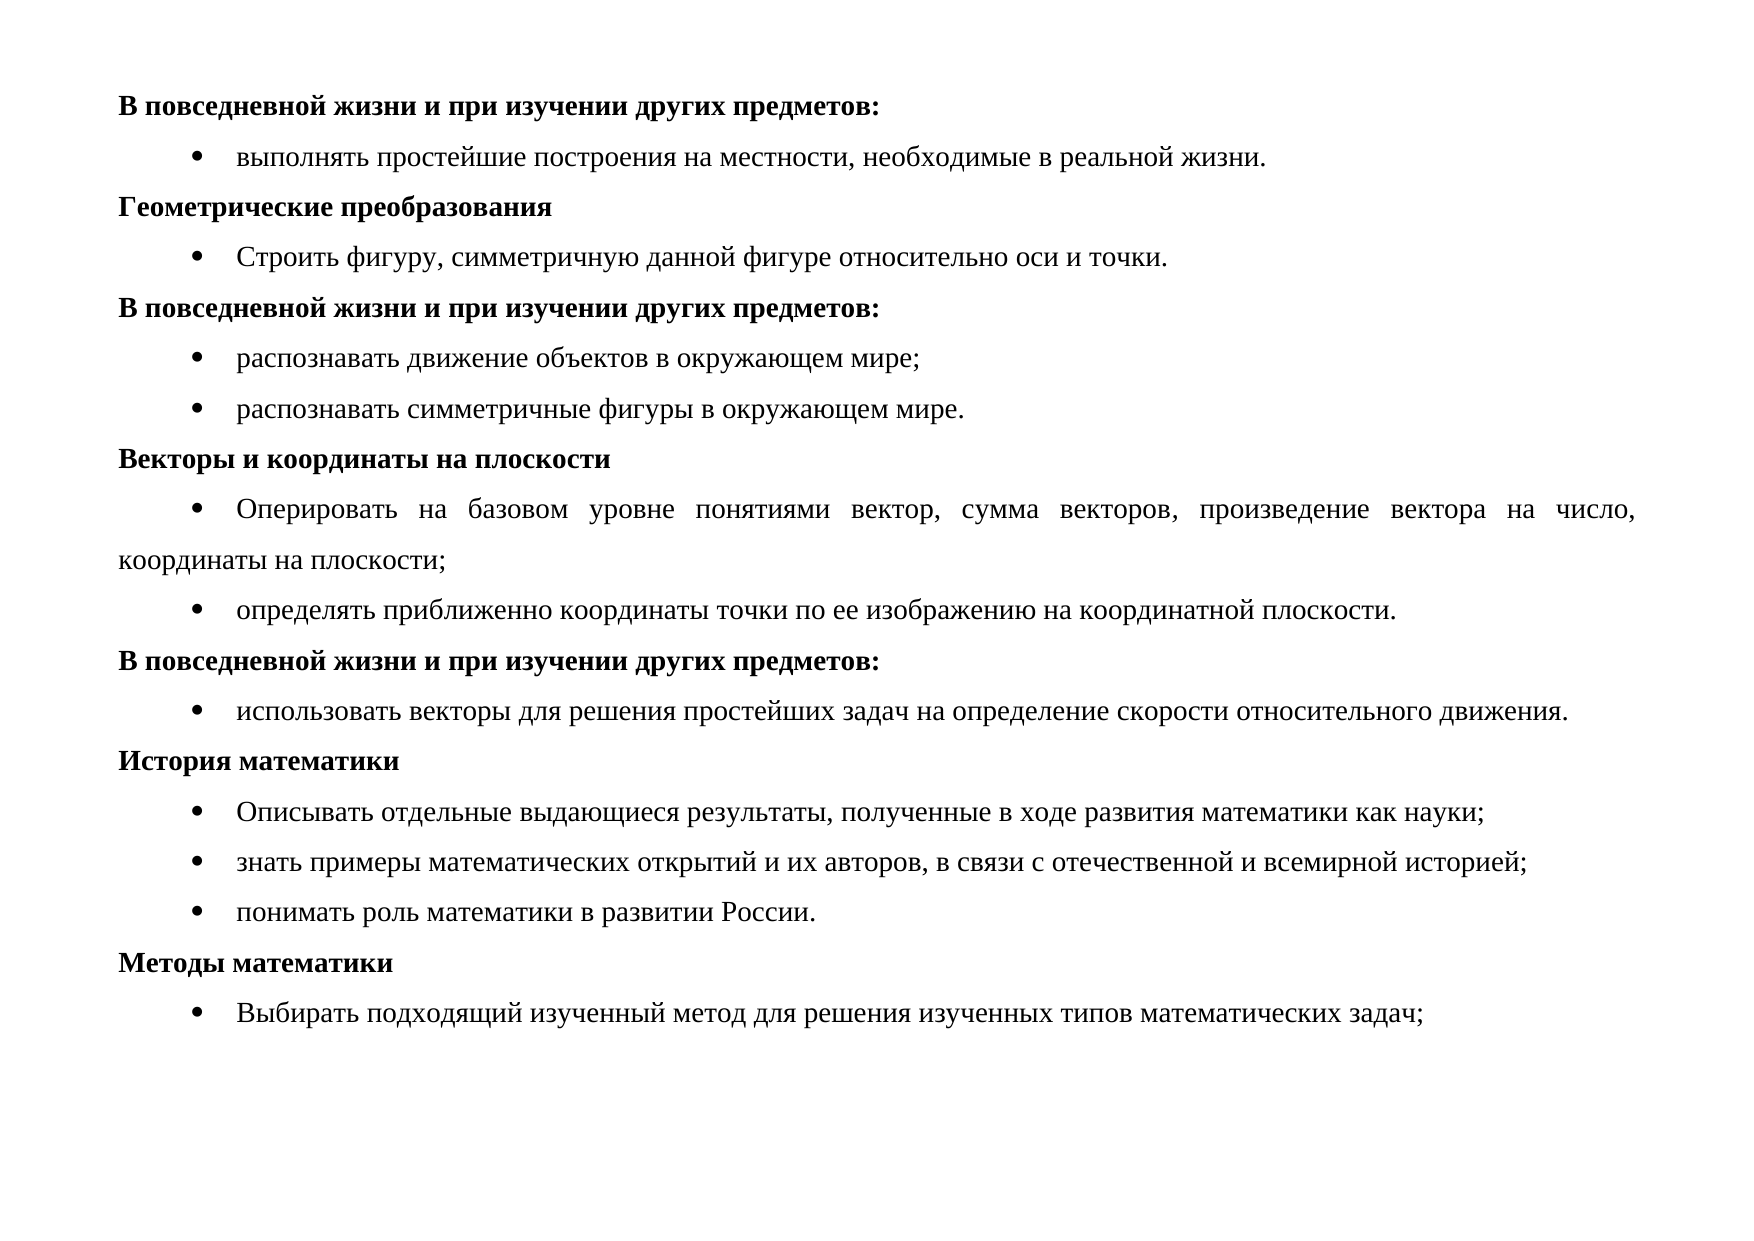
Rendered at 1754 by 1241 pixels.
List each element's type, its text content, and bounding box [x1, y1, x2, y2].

list Оперировать на базовом уровне понятиями вектор, сумма векторов, произведение вектора на число, координаты на плоскости; [118, 491, 1636, 575]
list определять приближенно координаты точки по ее изображению на координатной плоскости. [118, 592, 1636, 626]
list Строить фигуру, симметричную данной фигуре относительно оси и точки. [118, 239, 1636, 273]
list понимать роль математики в развитии России. [118, 894, 1636, 928]
text В повседневной жизни и при изучении других предметов: [118, 290, 1636, 323]
list распознавать симметричные фигуры в окружающем мире. [118, 391, 1636, 424]
text Методы математики [118, 945, 1636, 978]
list Выбирать подходящий изученный метод для решения изученных типов математических задач; [118, 995, 1636, 1029]
list В повседневной жизни и при изучении других предметов: [118, 88, 1636, 122]
list выполнять простейшие построения на местности, необходимые в реальной жизни. [118, 139, 1636, 172]
list распознавать движение объектов в окружающем мире; [118, 340, 1636, 374]
text История математики [118, 743, 1636, 777]
list знать примеры математических открытий и их авторов, в связи с отечественной и всемирной историей; [118, 844, 1636, 878]
list использовать векторы для решения простейших задач на определение скорости относительного движения. [118, 693, 1636, 727]
list Описывать отдельные выдающиеся результаты, полученные в ходе развития математики как науки; [118, 794, 1636, 827]
text Векторы и координаты на плоскости [118, 441, 1636, 475]
text Геометрические преобразования [118, 189, 1636, 223]
list В повседневной жизни и при изучении других предметов: [118, 643, 1636, 676]
